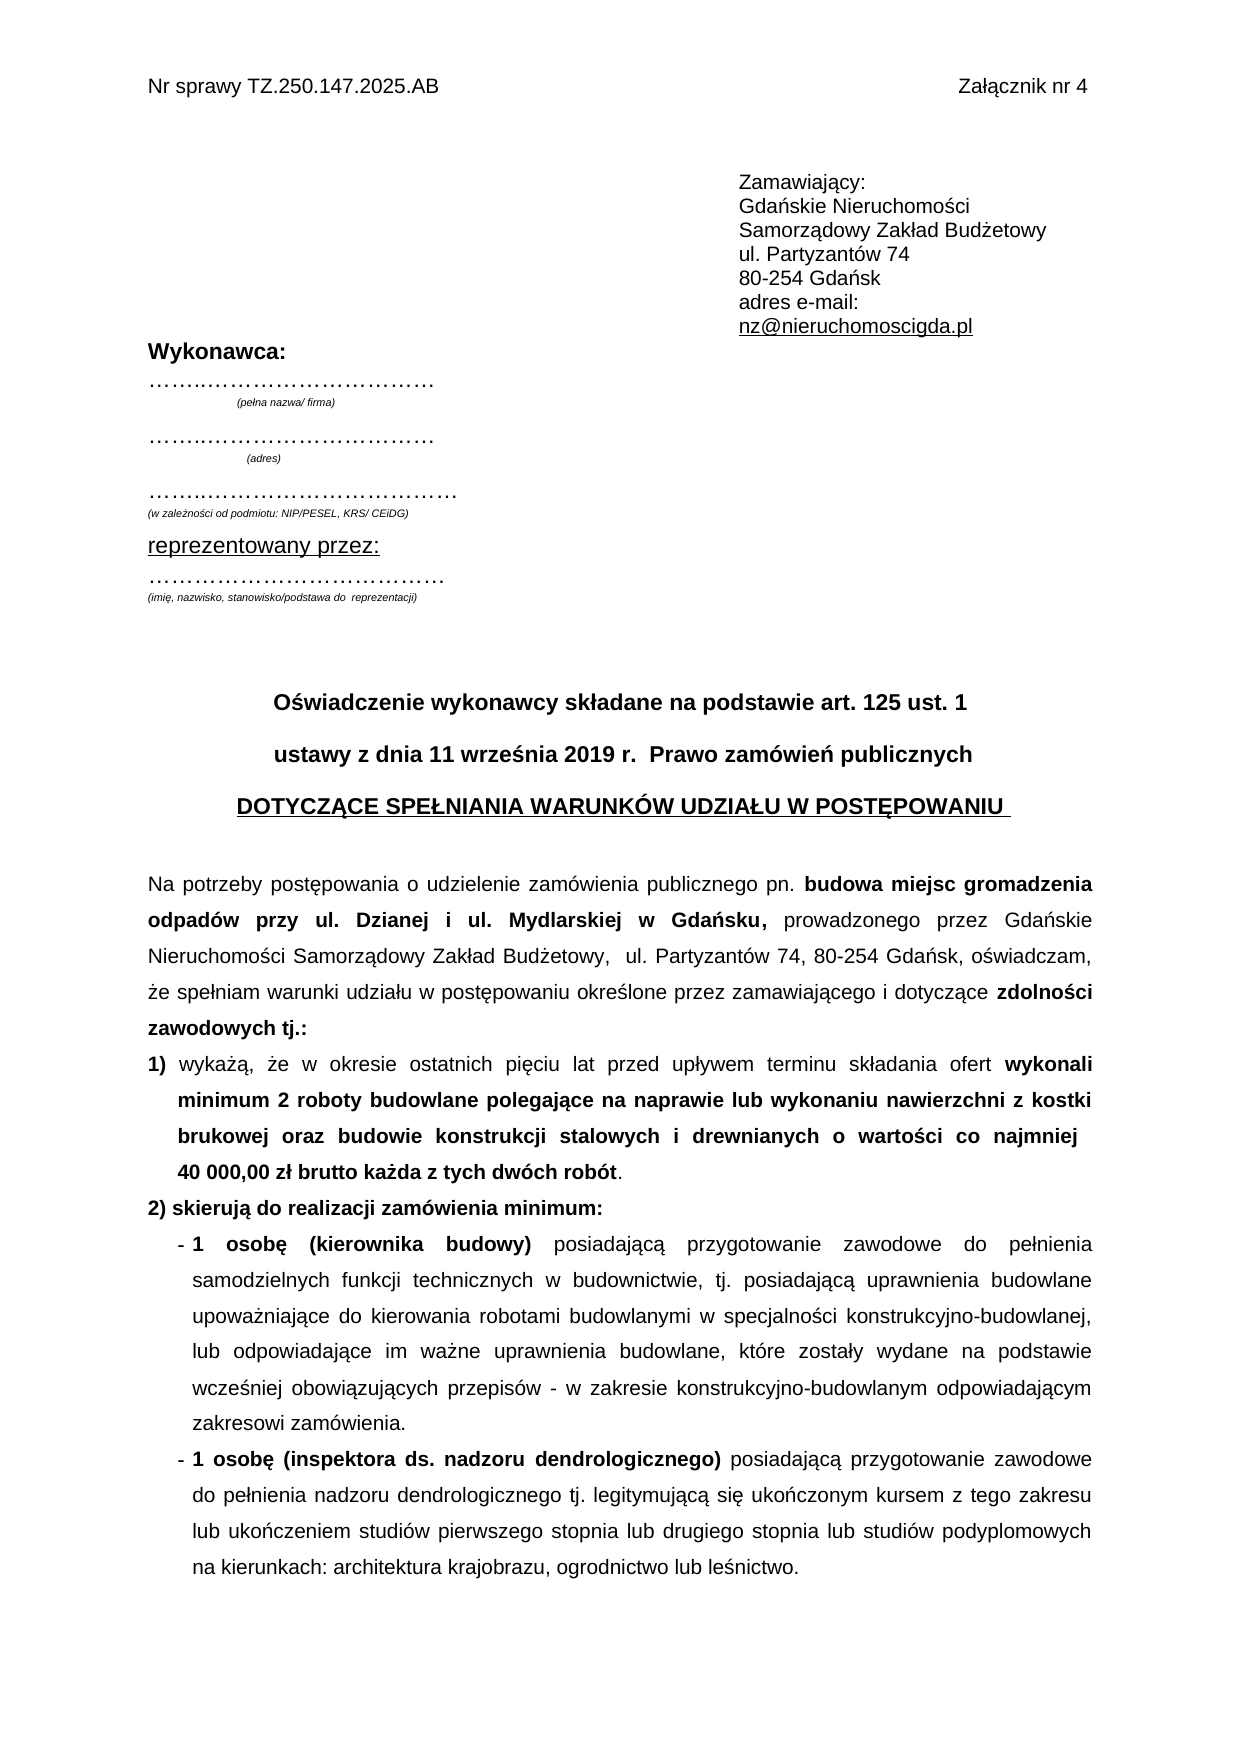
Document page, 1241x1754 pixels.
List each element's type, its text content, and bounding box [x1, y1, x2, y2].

text 1) wykażą, że w okresie ostatnich pięciu lat przed upływem terminu składania ofert wykonali minimum 2 roboty budowlane polegające na naprawie lub wykonaniu nawierzchni z kostki brukowej oraz budowie konstrukcji stalowych i drewnianych o wartości co najmniej 40 000,00 zł brutto każda z tych dwóch robót. [148, 1052, 1093, 1183]
text Gdańskie Nieruchomości [664, 194, 1093, 218]
text ustawy z dnia 11 września 2019 r. Prawo zamówień publicznych [148, 741, 1093, 767]
text (w zależności od podmiotu: NIP/PESEL, KRS/ CEiDG) [148, 507, 472, 529]
text ……..…………………………… [148, 477, 472, 503]
text ……..………………………… [148, 366, 472, 393]
text DOTYCZĄCE SPEŁNIANIA WARUNKÓW UDZIAŁU W POSTĘPOWANIU [148, 793, 1093, 819]
text (adres) [148, 452, 472, 474]
text Oświadczenie wykonawcy składane na podstawie art. 125 ust. 1 [148, 689, 1093, 715]
text Zamawiający: [664, 170, 1093, 194]
list 1 osobę (inspektora ds. nadzoru dendrologicznego) posiadającą przygotowanie zawodowe do pełnienia nadzoru dendrologicznego tj. legitymującą się ukończonym kursem z tego zakresu lub ukończeniem studiów pierwszego stopnia lub drugiego stopnia lub studiów podyplomowych na kierunkach: architektura krajobrazu, ogrodnictwo lub leśnictwo. [177, 1447, 1093, 1579]
text Na potrzeby postępowania o udzielenie zamówienia publicznego pn. budowa miejsc gromadzenia odpadów przy ul. Dzianej i ul. Mydlarskiej w Gdańsku, prowadzonego przez Gdańskie Nieruchomości Samorządowy Zakład Budżetowy, ul. Partyzantów 74, 80-254 Gdańsk, oświadczam, że spełniam warunki udziału w postępowaniu określone przez zamawiającego i dotyczące zdolności zawodowych tj.: [148, 872, 1093, 1040]
text (pełna nazwa/ firma) [148, 396, 472, 418]
text ………………………………… (imię, nazwisko, stanowisko/podstawa do reprezentacji) [148, 562, 472, 613]
text reprezentowany przez: [148, 532, 1093, 558]
text Samorządowy Zakład Budżetowy ul. Partyzantów 74 80-254 Gdańsk adres e-mail: nz@nieruchomoscigda.pl [738, 218, 1093, 338]
text 2) skierują do realizacji zamówienia minimum: [148, 1195, 1093, 1219]
text Wykonawca: [148, 338, 1093, 364]
list 1 osobę (kierownika budowy) posiadającą przygotowanie zawodowe do pełnienia samodzielnych funkcji technicznych w budownictwie, tj. posiadającą uprawnienia budowlane upoważniające do kierowania robotami budowlanymi w specjalności konstrukcyjno-budowlanej, lub odpowiadające im ważne uprawnienia budowlane, które zostały wydane na podstawie wcześniej obowiązujących przepisów - w zakresie konstrukcyjno-budowlanym odpowiadającym zakresowi zamówienia. [177, 1231, 1093, 1435]
text ……..………………………… [148, 422, 472, 448]
